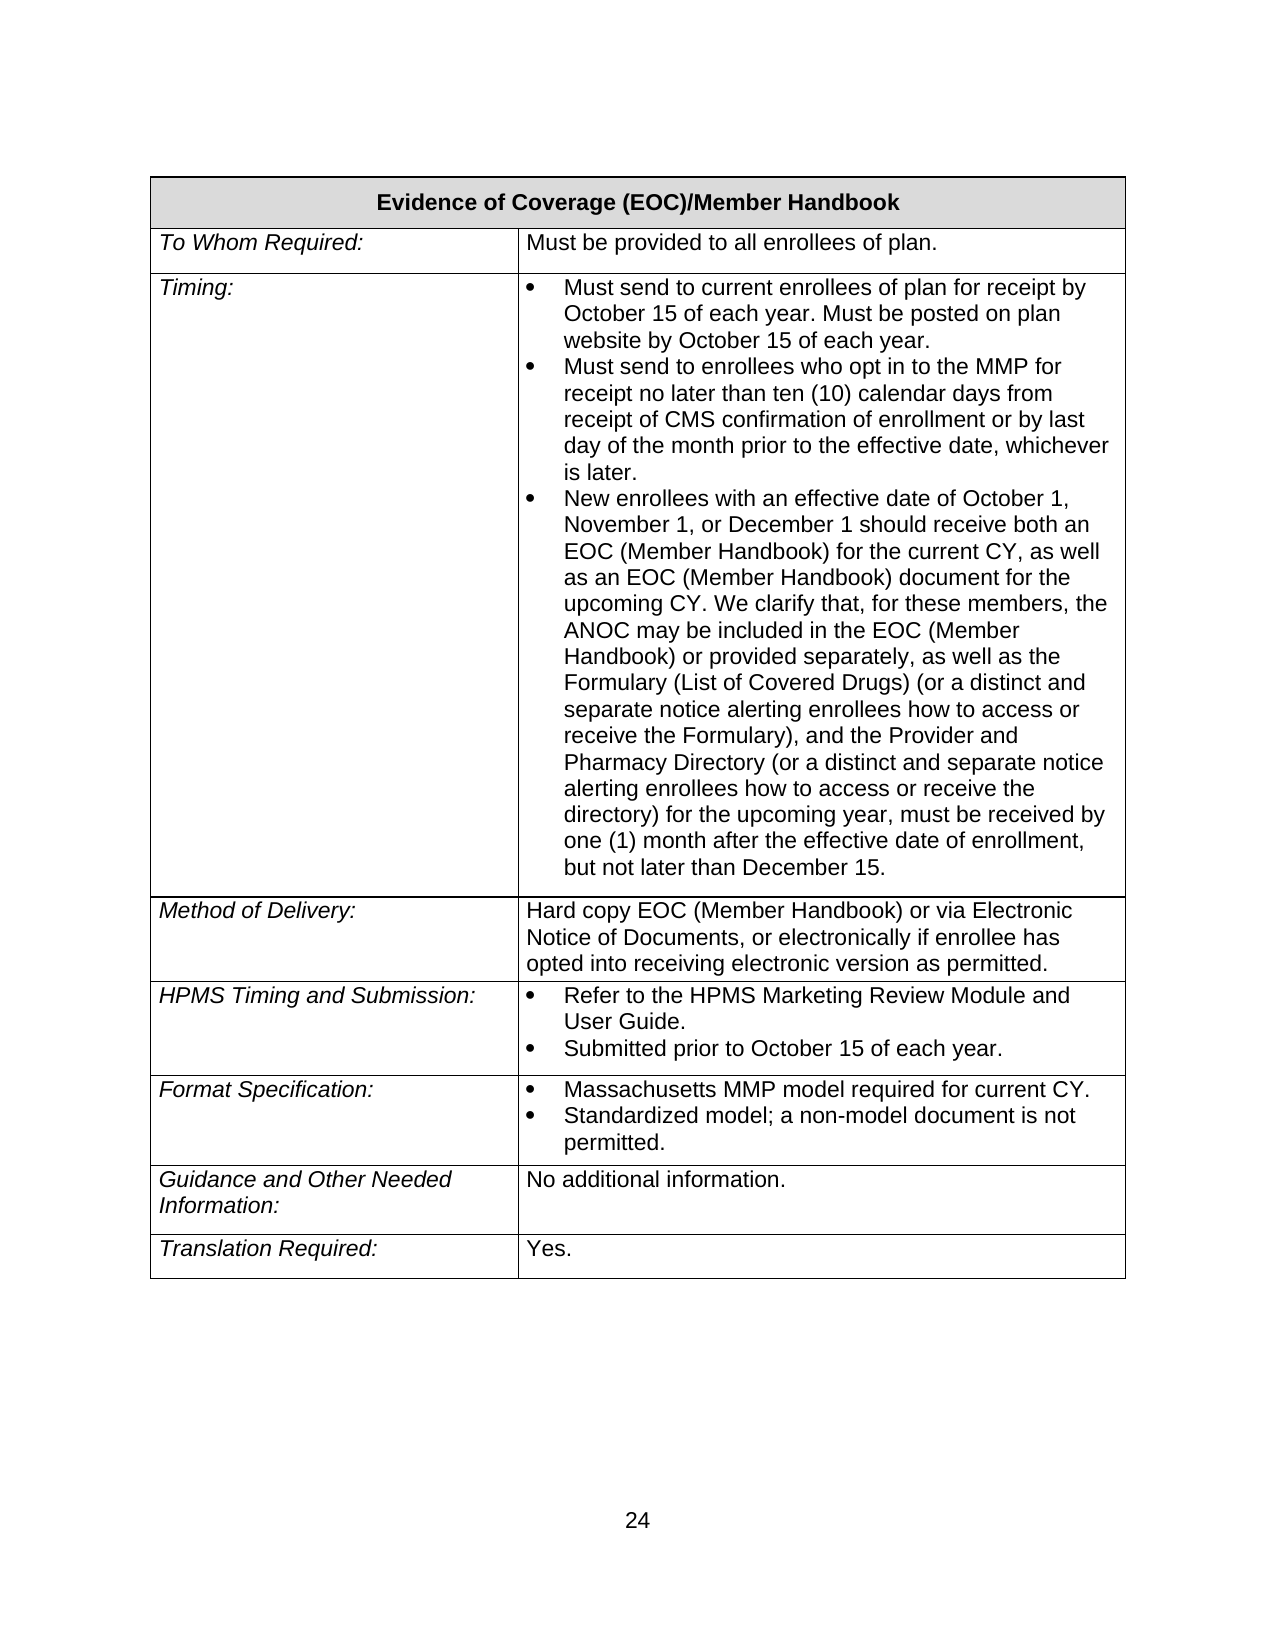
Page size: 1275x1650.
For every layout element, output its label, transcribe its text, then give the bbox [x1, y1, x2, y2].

table_cell Refer to the HPMS Marketing Review Module and User Guide. Submitted prior to October 15 of each year. [519, 982, 1125, 1075]
table_header Evidence of Coverage (EOC)/Member Handbook [151, 178, 1125, 228]
table_cell Guidance and Other Needed Information: [151, 1166, 518, 1234]
table_cell Translation Required: [151, 1235, 518, 1277]
table_cell To Whom Required: [151, 229, 518, 273]
table_cell Yes. [519, 1235, 1125, 1277]
table_cell Timing: [151, 274, 518, 896]
table_cell Format Specification: [151, 1076, 518, 1165]
table_cell Hard copy EOC (Member Handbook) or via Electronic Notice of Documents, or electronically if enrollee has opted into receiving electronic version as permitted. [519, 898, 1125, 981]
table_cell Must send to current enrollees of plan for receipt by October 15 of each year. Must be posted on plan website by October 15 of each year. Must send to enrollees who opt in to the MMP for receipt no later than ten (10) calendar days from receipt of CMS confirmation of enrollment or by last day of the month prior to the effective date, whichever is later. New enrollees with an effective date of October 1, November 1, or December 1 should receive both an EOC (Member Handbook) for the current CY, as well as an EOC (Member Handbook) document for the upcoming CY. We clarify that, for these members, the ANOC may be included in the EOC (Member Handbook) or provided separately, as well as the Formulary (List of Covered Drugs) (or a distinct and separate notice alerting enrollees how to access or receive the Formulary), and the Provider and Pharmacy Directory (or a distinct and separate notice alerting enrollees how to access or receive the directory) for the upcoming year, must be received by one (1) month after the effective date of enrollment, but not later than December 15. [519, 274, 1125, 896]
table_cell Massachusetts MMP model required for current CY. Standardized model; a non-model document is not permitted. [519, 1076, 1125, 1165]
table_cell Must be provided to all enrollees of plan. [519, 229, 1125, 273]
table_cell HPMS Timing and Submission: [151, 982, 518, 1075]
table_cell Method of Delivery: [151, 898, 518, 981]
table_cell No additional information. [519, 1166, 1125, 1234]
